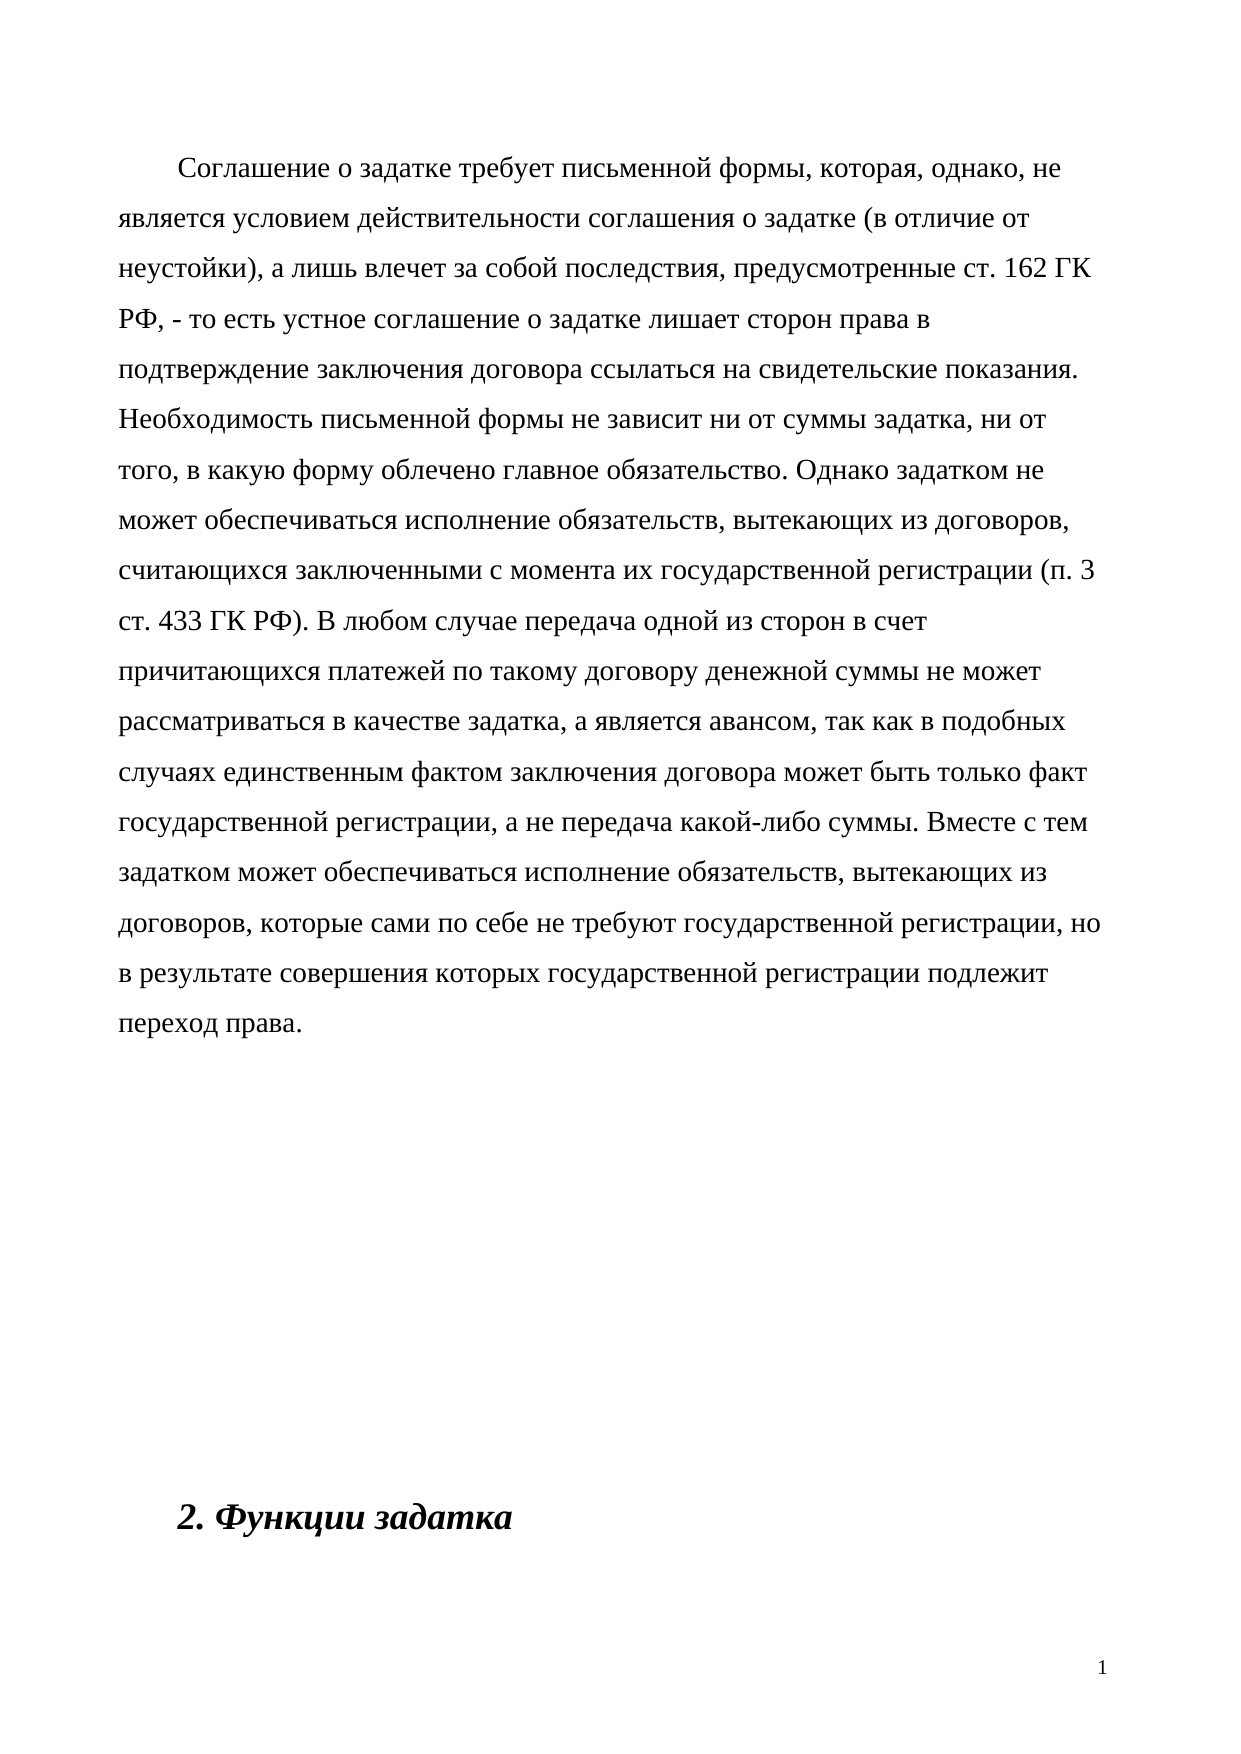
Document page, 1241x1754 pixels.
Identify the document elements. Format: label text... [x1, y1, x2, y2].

text 2. Функции задатка [118, 1494, 1107, 1537]
text Соглашение о задатке требует письменной формы, которая, однако, не является условием действительности соглашения о задатке (в отличие от неустойки), а лишь влечет за собой последствия, предусмотренные ст. 162 ГК РФ, - то есть устное соглашение о задатке лишает сторон права в подтверждение заключения договора ссылаться на свидетельские показания. Необходимость письменной формы не зависит ни от суммы задатка, ни от того, в какую форму облечено главное обязательство. Однако задатком не может обеспечиваться исполнение обязательств, вытекающих из договоров, считающихся заключенными с момента их государственной регистрации (п. 3 ст. 433 ГК РФ). В любом случае передача одной из сторон в счет причитающихся платежей по такому договору денежной суммы не может рассматриваться в качестве задатка, а является авансом, так как в подобных случаях единственным фактом заключения договора может быть только факт государственной регистрации, а не передача какой-либо суммы. Вместе с тем задатком может обеспечиваться исполнение обязательств, вытекающих из договоров, которые сами по себе не требуют государственной регистрации, но в результате совершения которых государственной регистрации подлежит переход права. [118, 150, 1107, 1039]
